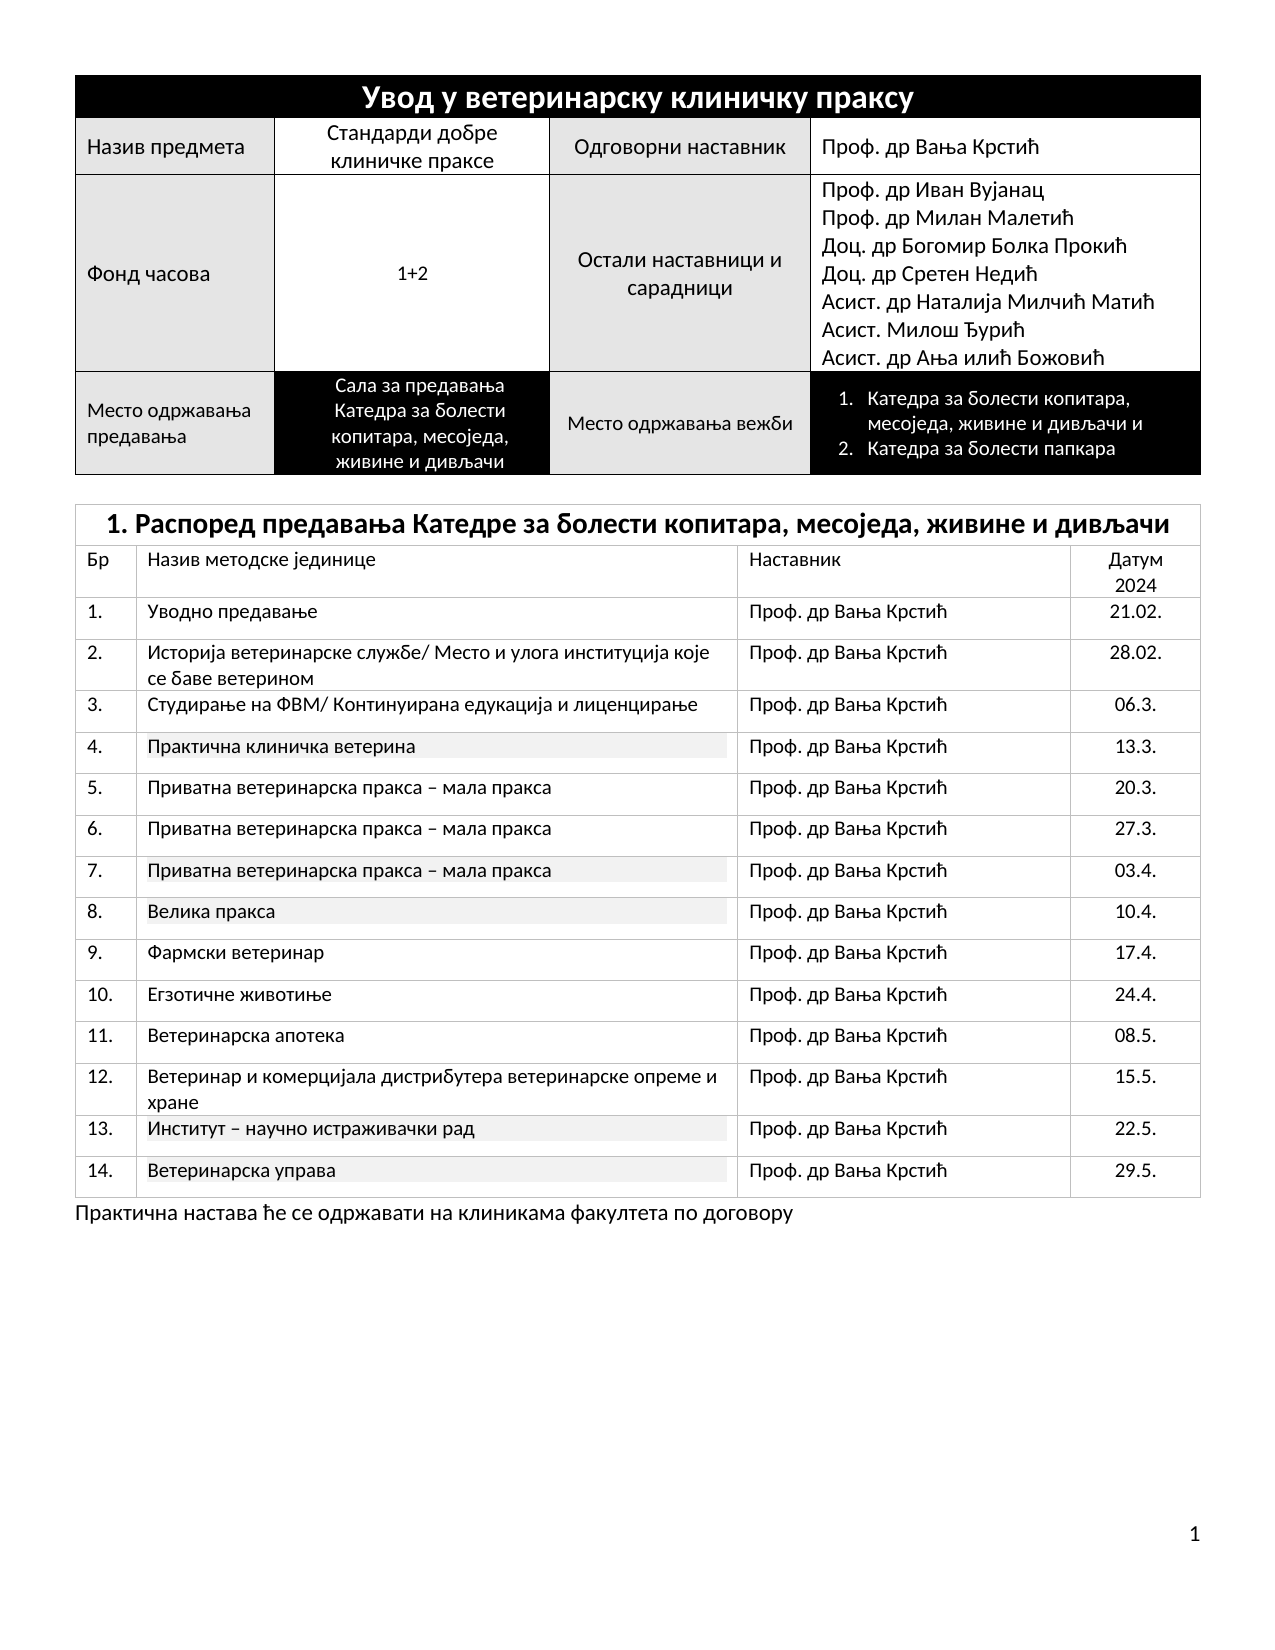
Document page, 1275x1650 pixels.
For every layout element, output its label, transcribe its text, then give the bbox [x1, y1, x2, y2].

table_cell Назив предмета [76, 118, 274, 174]
table_cell Проф. др Вања Крстић [738, 898, 1070, 938]
table_cell 9. [76, 940, 136, 980]
table_cell Институт – научно истраживачки рад [137, 1116, 737, 1156]
table_cell Проф. др Вања Крстић [738, 598, 1070, 638]
table_cell 28.02. [1071, 640, 1200, 690]
table_cell Проф. др Вања Крстић [738, 1116, 1070, 1156]
table_cell Проф. др Вања Крстић [738, 1022, 1070, 1063]
table_cell Проф. др Вања Крстић [738, 981, 1070, 1021]
table_cell 14. [76, 1157, 136, 1197]
table_cell 08.5. [1071, 1022, 1200, 1063]
table_cell Стандарди добре клиничке праксе [275, 118, 549, 174]
table_cell Катедра за болести копитара, месоједа, живине и дивљачи и Катедра за болести папкара [811, 372, 1200, 474]
table_cell Историја ветеринарске службе/ Место и улога институција које се баве ветерином [137, 640, 737, 690]
table_cell Проф. др Вања Крстић [738, 1157, 1070, 1197]
table_cell 20.3. [1071, 774, 1200, 814]
table_cell Проф. др Вања Крстић [738, 816, 1070, 856]
table_cell 5. [76, 774, 136, 814]
table_cell 10. [76, 981, 136, 1021]
table_cell Сала за предавања Катедра за болести копитара, месоједа, живине и дивљачи [275, 372, 549, 474]
table_cell 17.4. [1071, 940, 1200, 980]
table_cell Проф. др Вања Крстић [738, 640, 1070, 690]
table_cell 13. [76, 1116, 136, 1156]
table_cell Уводно предавање [137, 598, 737, 638]
table_cell Проф. др Вања Крстић [738, 940, 1070, 980]
table_cell 7. [76, 857, 136, 897]
table_cell Ветеринар и комерцијала дистрибутера ветеринарске опреме и хране [137, 1064, 737, 1114]
table_cell Фонд часова [76, 175, 274, 371]
table_cell Проф. др Вања Крстић [738, 857, 1070, 897]
table_cell Приватна ветеринарска пракса – мала пракса [137, 857, 737, 897]
table_cell 4. [76, 733, 136, 773]
table_header 1. Распоред предавања Катедре за болести копитара, месоједа, живине и дивљачи [76, 505, 1200, 545]
table_cell Фармски ветеринар [137, 940, 737, 980]
table_cell Проф. др Вања Крстић [738, 774, 1070, 814]
table_cell 3. [76, 691, 136, 732]
table_cell Остали наставници и сарадници [550, 175, 810, 371]
table_cell Приватна ветеринарска пракса – мала пракса [137, 774, 737, 814]
table_cell 10.4. [1071, 898, 1200, 938]
table_cell 6. [76, 816, 136, 856]
table_cell 22.5. [1071, 1116, 1200, 1156]
table_cell 06.3. [1071, 691, 1200, 732]
table_cell Егзотичне животиње [137, 981, 737, 1021]
table_cell 24.4. [1071, 981, 1200, 1021]
table_cell 27.3. [1071, 816, 1200, 856]
table_cell 1. [76, 598, 136, 638]
table_cell Место одржавања предавања [76, 372, 274, 474]
table_cell 15.5. [1071, 1064, 1200, 1114]
table_cell Место одржавања вежби [550, 372, 810, 474]
table_cell Велика пракса [137, 898, 737, 938]
table_header Увод у ветеринарску клиничку праксу [76, 76, 1200, 117]
table_cell Одговорни наставник [550, 118, 810, 174]
table_cell 03.4. [1071, 857, 1200, 897]
table_cell Проф. др Вања Крстић [811, 118, 1200, 174]
table_cell Ветеринарска управа [137, 1157, 737, 1197]
table_cell Назив методске јединице [137, 546, 737, 597]
table_cell Бр [76, 546, 136, 597]
table_cell 8. [76, 898, 136, 938]
table_cell Проф. др Вања Крстић [738, 691, 1070, 732]
table_cell 2. [76, 640, 136, 690]
table_cell Проф. др Вања Крстић [738, 733, 1070, 773]
table_cell 1+2 [275, 175, 549, 371]
table_cell Наставник [738, 546, 1070, 597]
table_cell Проф. др Вања Крстић [738, 1064, 1070, 1114]
table_cell 12. [76, 1064, 136, 1114]
table_cell 11. [76, 1022, 136, 1063]
table_cell Приватна ветеринарска пракса – мала пракса [137, 816, 737, 856]
table_cell Практична клиничка ветерина [137, 733, 737, 773]
text Практична настава ће се одржавати на клиникама факултета по договору [75, 1198, 1200, 1226]
table_cell Студирање на ФВМ/ Континуирана едукација и лиценцирање [137, 691, 737, 732]
table_cell 13.3. [1071, 733, 1200, 773]
table_cell Ветеринарска апотека [137, 1022, 737, 1063]
table_cell Датум 2024 [1071, 546, 1200, 597]
table_cell 21.02. [1071, 598, 1200, 638]
table_cell 29.5. [1071, 1157, 1200, 1197]
table_cell Проф. др Иван Вујанац Проф. др Милан Малетић Доц. др Богомир Болка Прокић Доц. др Сретен Недић Aсист. др Наталија Милчић Матић Асист. Милош Ђурић Асист. др Ања илић Божовић [811, 175, 1200, 371]
